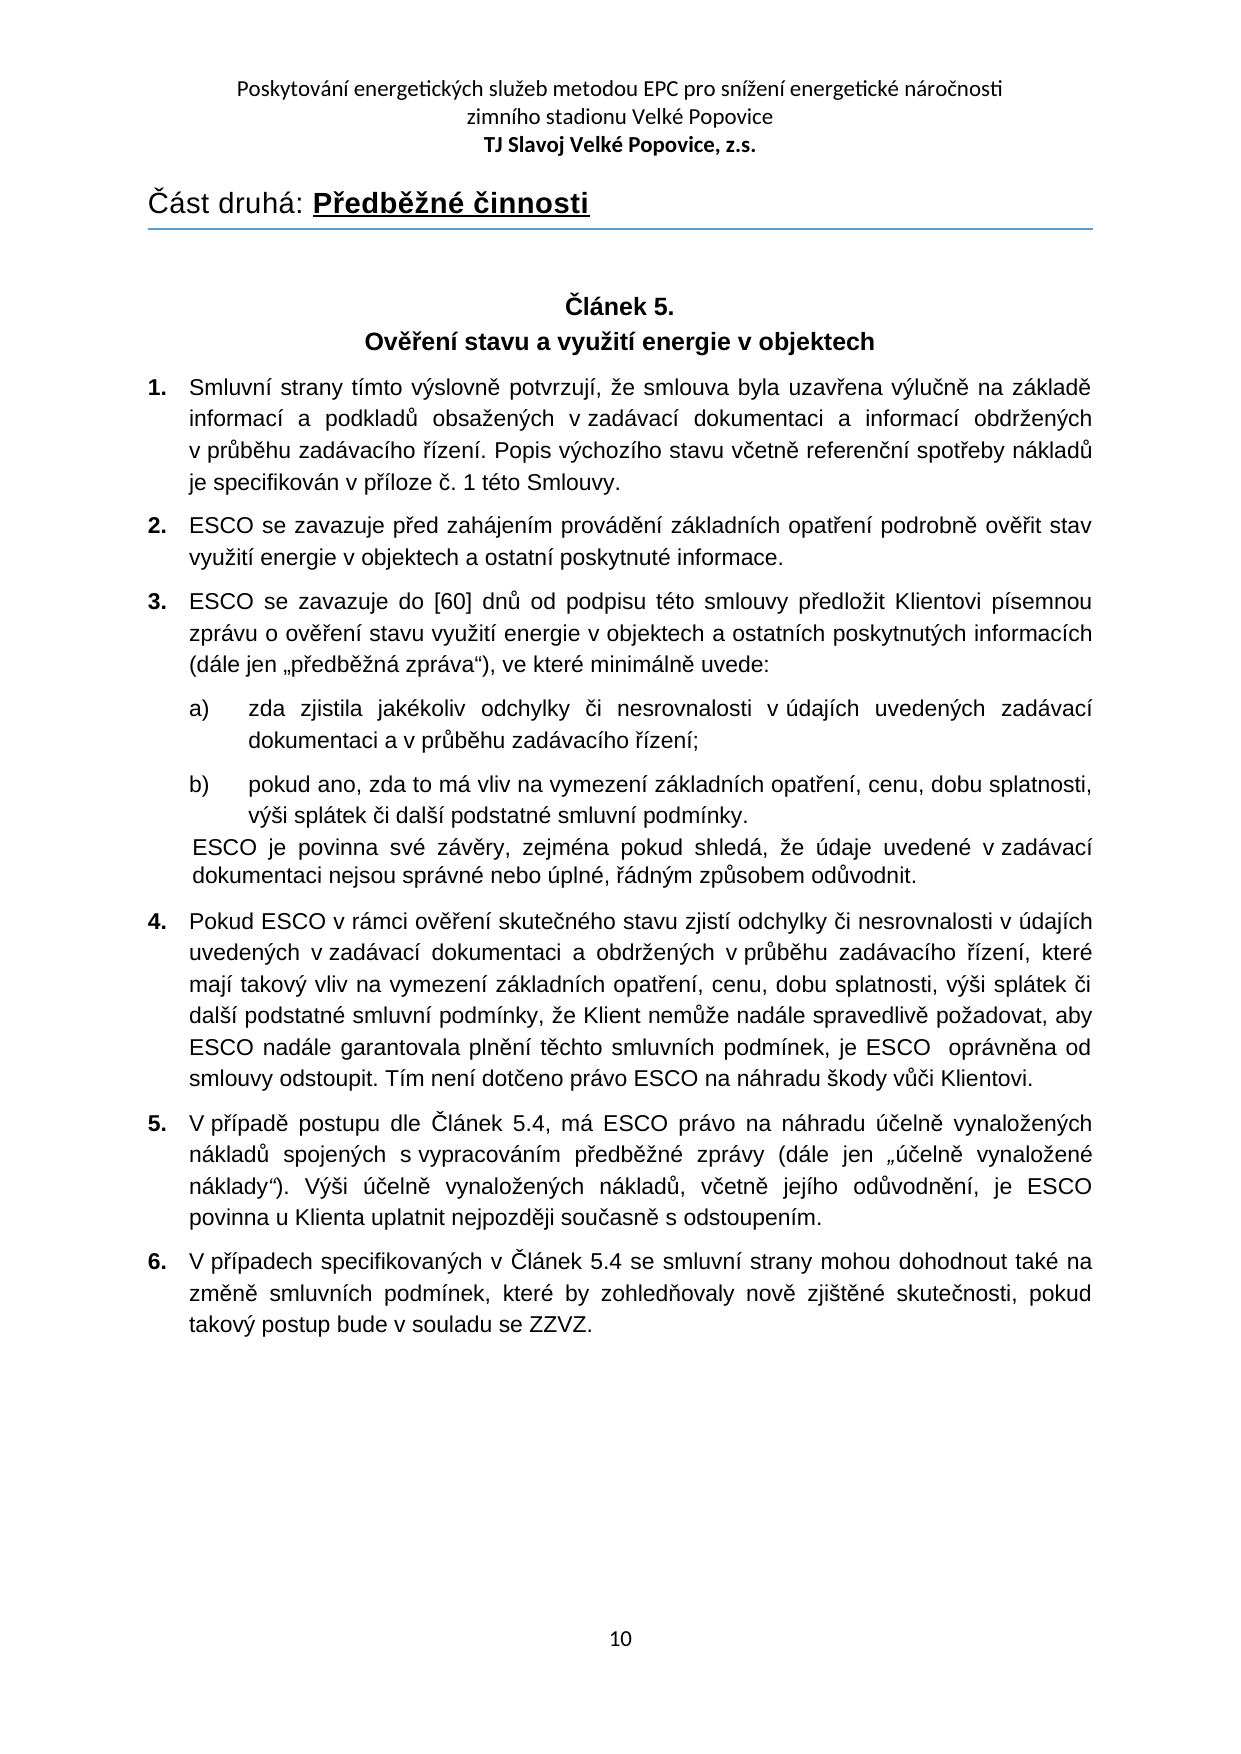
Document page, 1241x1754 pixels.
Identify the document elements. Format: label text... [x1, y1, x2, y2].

subtitle V případech specifikovaných v Článek 5.4 se smluvní strany mohou dohodnout také na změně smluvních podmínek, které by zohledňovaly nově zjištěné skutečnosti, pokud takový postup bude v souladu se ZZVZ. [148, 1248, 1093, 1338]
subtitle ESCO se zavazuje do [60] dnů od podpisu této smlouvy předložit Klientovi písemnou zprávu o ověření stavu využití energie v objektech a ostatních poskytnutých informacích (dále jen „předběžná zpráva“), ve které minimálně uvede: [148, 588, 1093, 678]
title Část druhá: Předběžné činnosti [148, 186, 1093, 228]
subtitle Smluvní strany tímto výslovně potvrzují, že smlouva byla uzavřena výlučně na základě informací a podkladů obsažených v zadávací dokumentaci a informací obdržených v průběhu zadávacího řízení. Popis výchozího stavu včetně referenční spotřeby nákladů je specifikován v příloze č. 1 této Smlouvy. [148, 374, 1093, 495]
subtitle Ověření stavu a využití energie v objektech [147, 292, 1093, 356]
subtitle V případě postupu dle Článek 5.4, má ESCO právo na náhradu účelně vynaložených nákladů spojených s vypracováním předběžné zprávy (dále jen „účelně vynaložené náklady“). Výši účelně vynaložených nákladů, včetně jejího odůvodnění, je ESCO povinna u Klienta uplatnit nejpozději současně s odstoupením. [148, 1109, 1093, 1231]
subtitle Pokud ESCO v rámci ověření skutečného stavu zjistí odchylky či nesrovnalosti v údajích uvedených v zadávací dokumentaci a obdržených v průběhu zadávacího řízení, které mají takový vliv na vymezení základních opatření, cenu, dobu splatnosti, výši splátek či další podstatné smluvní podmínky, že Klient nemůže nadále spravedlivě požadovat, aby ESCO nadále garantovala plnění těchto smluvních podmínek, je ESCO oprávněna od smlouvy odstoupit. Tím není dotčeno právo ESCO na náhradu škody vůči Klientovi. [148, 908, 1093, 1092]
subtitle pokud ano, zda to má vliv na vymezení základních opatření, cenu, dobu splatnosti, výši splátek či další podstatné smluvní podmínky. [189, 771, 1093, 829]
subtitle zda zjistila jakékoliv odchylky či nesrovnalosti v údajích uvedených zadávací dokumentaci a v průběhu zadávacího řízení; [189, 695, 1093, 753]
subtitle ESCO se zavazuje před zahájením provádění základních opatření podrobně ověřit stav využití energie v objektech a ostatní poskytnuté informace. [148, 512, 1093, 570]
text ESCO je povinna své závěry, zejména pokud shledá, že údaje uvedené v zadávací dokumentaci nejsou správné nebo úplné, řádným způsobem odůvodnit. [192, 834, 1093, 889]
